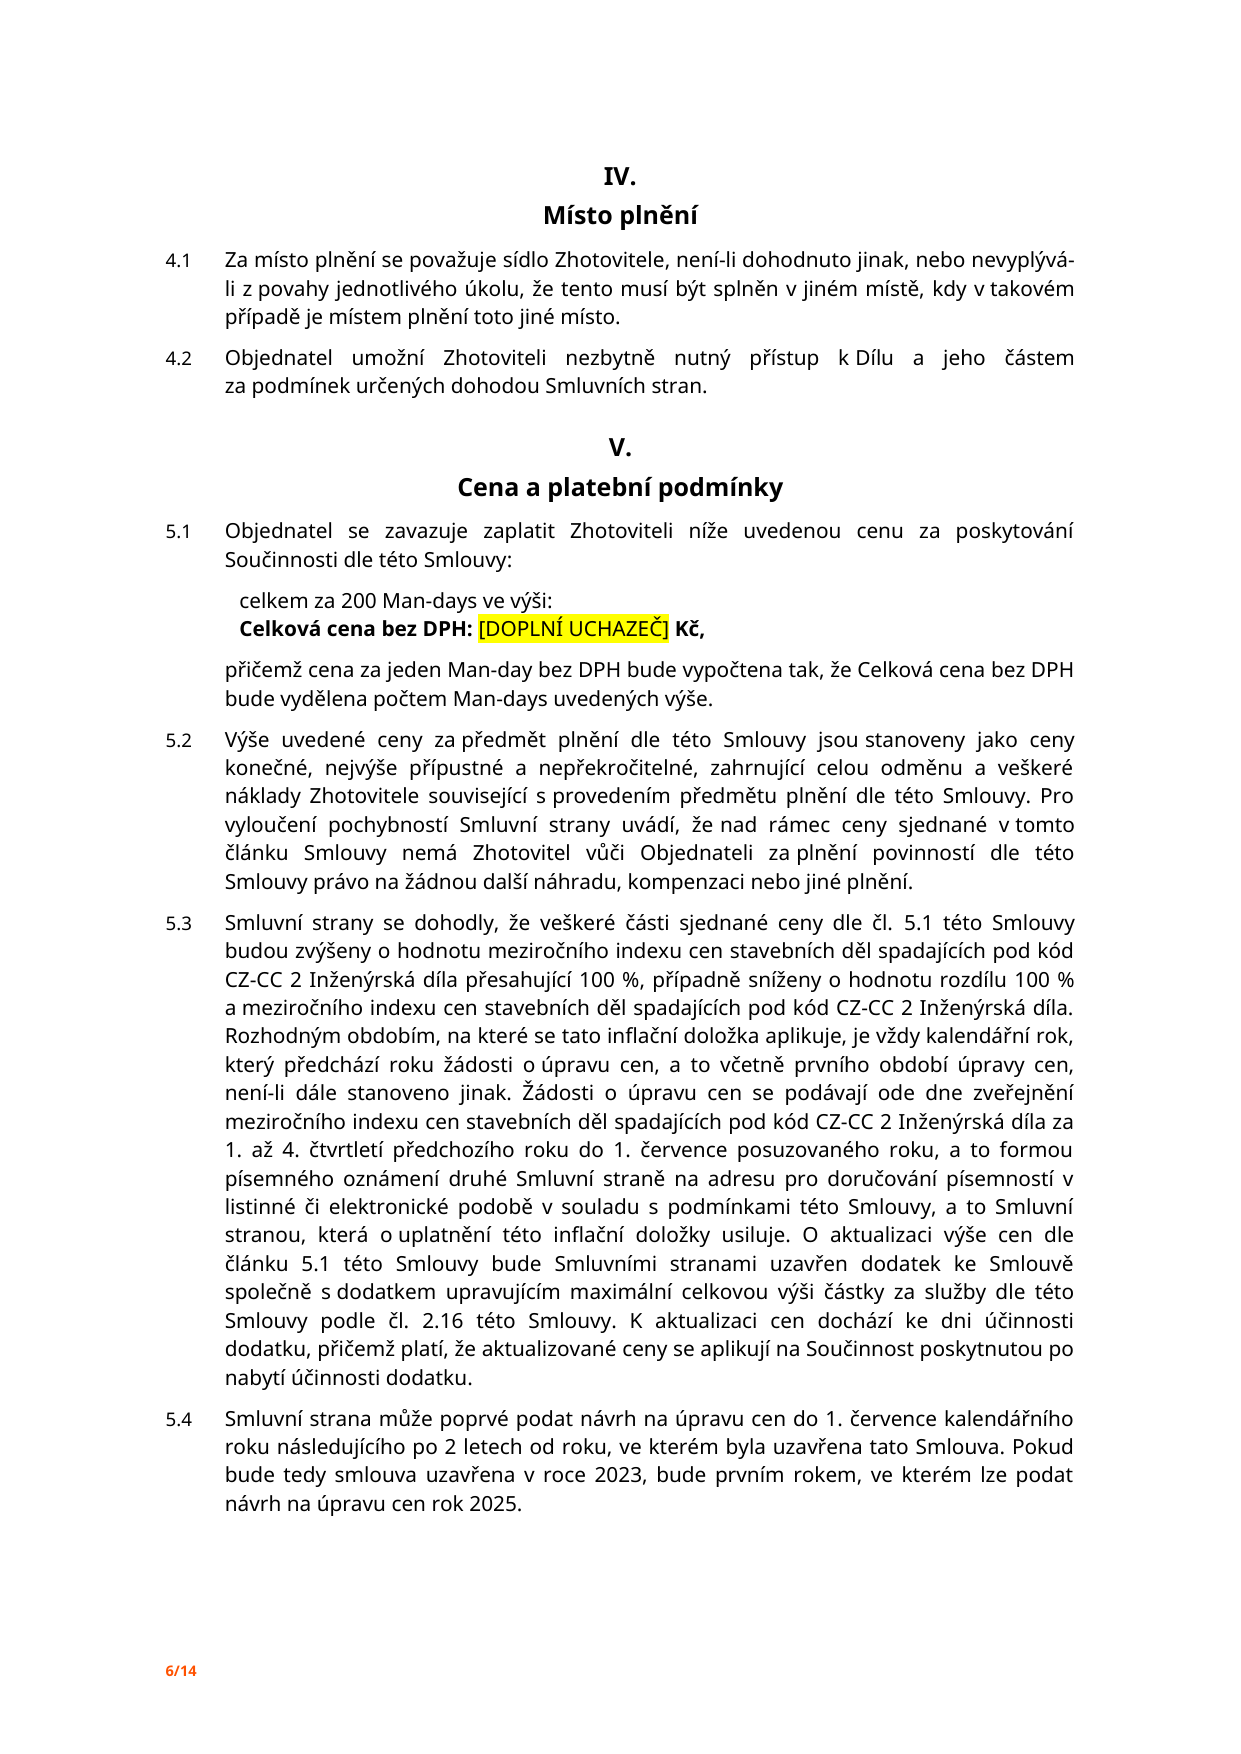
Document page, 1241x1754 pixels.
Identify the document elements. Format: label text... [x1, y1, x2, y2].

text V. Cena a platební podmínky [165, 425, 1075, 504]
text přičemž cena za jeden Man-day bez DPH bude vypočtena tak, že Celková cena bez DPH bude vydělena počtem Man-days uvedených výše. [224, 655, 1075, 712]
text celkem za 200 Man-days ve výši: [224, 586, 1075, 614]
list Smluvní strany se dohodly, že veškeré části sjednané ceny dle čl. 5.1 této Smlouvy budou zvýšeny o hodnotu meziročního indexu cen stavebních děl spadajících pod kód CZ-CC 2 Inženýrská díla přesahující 100 %, případně sníženy o hodnotu rozdílu 100 % a meziročního indexu cen stavebních děl spadajících pod kód CZ-CC 2 Inženýrská díla. Rozhodným obdobím, na které se tato inflační doložka aplikuje, je vždy kalendářní rok, který předchází roku žádosti o úpravu cen, a to včetně prvního období úpravy cen, není-li dále stanoveno jinak. Žádosti o úpravu cen se podávají ode dne zveřejnění meziročního indexu cen stavebních děl spadajících pod kód CZ-CC 2 Inženýrská díla za 1. až 4. čtvrtletí předchozího roku do 1. července posuzovaného roku, a to formou písemného oznámení druhé Smluvní straně na adresu pro doručování písemností v listinné či elektronické podobě v souladu s podmínkami této Smlouvy, a to Smluvní stranou, která o uplatnění této inflační doložky usiluje. O aktualizaci výše cen dle článku 5.1 této Smlouvy bude Smluvními stranami uzavřen dodatek ke Smlouvě společně s dodatkem upravujícím maximální celkovou výši částky za služby dle této Smlouvy podle čl. 2.16 této Smlouvy. K aktualizaci cen dochází ke dni účinnosti dodatku, přičemž platí, že aktualizované ceny se aplikují na Součinnost poskytnutou po nabytí účinnosti dodatku. [165, 908, 1075, 1391]
text Celková cena bez DPH: Kč, [165, 614, 478, 643]
list Objednatel se zavazuje zaplatit Zhotoviteli níže uvedenou cenu za poskytování Součinnosti dle této Smlouvy: [165, 517, 1075, 573]
text IV. Místo plnění [165, 153, 1075, 233]
list Smluvní strana může poprvé podat návrh na úpravu cen do 1. července kalendářního roku následujícího po 2 letech od roku, ve kterém byla uzavřena tato Smlouva. Pokud bude tedy smlouva uzavřena v roce 2023, bude prvním rokem, ve kterém lze podat návrh na úpravu cen rok 2025. [165, 1404, 1075, 1517]
text Celková cena bez DPH: Kč, [669, 614, 1075, 643]
list Výše uvedené ceny za předmět plnění dle této Smlouvy jsou stanoveny jako ceny konečné, nejvýše přípustné a nepřekročitelné, zahrnující celou odměnu a veškeré náklady Zhotovitele související s provedením předmětu plnění dle této Smlouvy. Pro vyloučení pochybností Smluvní strany uvádí, že nad rámec ceny sjednané v tomto článku Smlouvy nemá Zhotovitel vůči Objednateli za plnění povinností dle této Smlouvy právo na žádnou další náhradu, kompenzaci nebo jiné plnění. [165, 725, 1075, 895]
list Za místo plnění se považuje sídlo Zhotovitele, není-li dohodnuto jinak, nebo nevyplývá-li z povahy jednotlivého úkolu, že tento musí být splněn v jiném místě, kdy v takovém případě je místem plnění toto jiné místo. [165, 245, 1075, 331]
list Objednatel umožní Zhotoviteli nezbytně nutný přístup k Dílu a jeho částem za podmínek určených dohodou Smluvních stran. [165, 343, 1075, 400]
